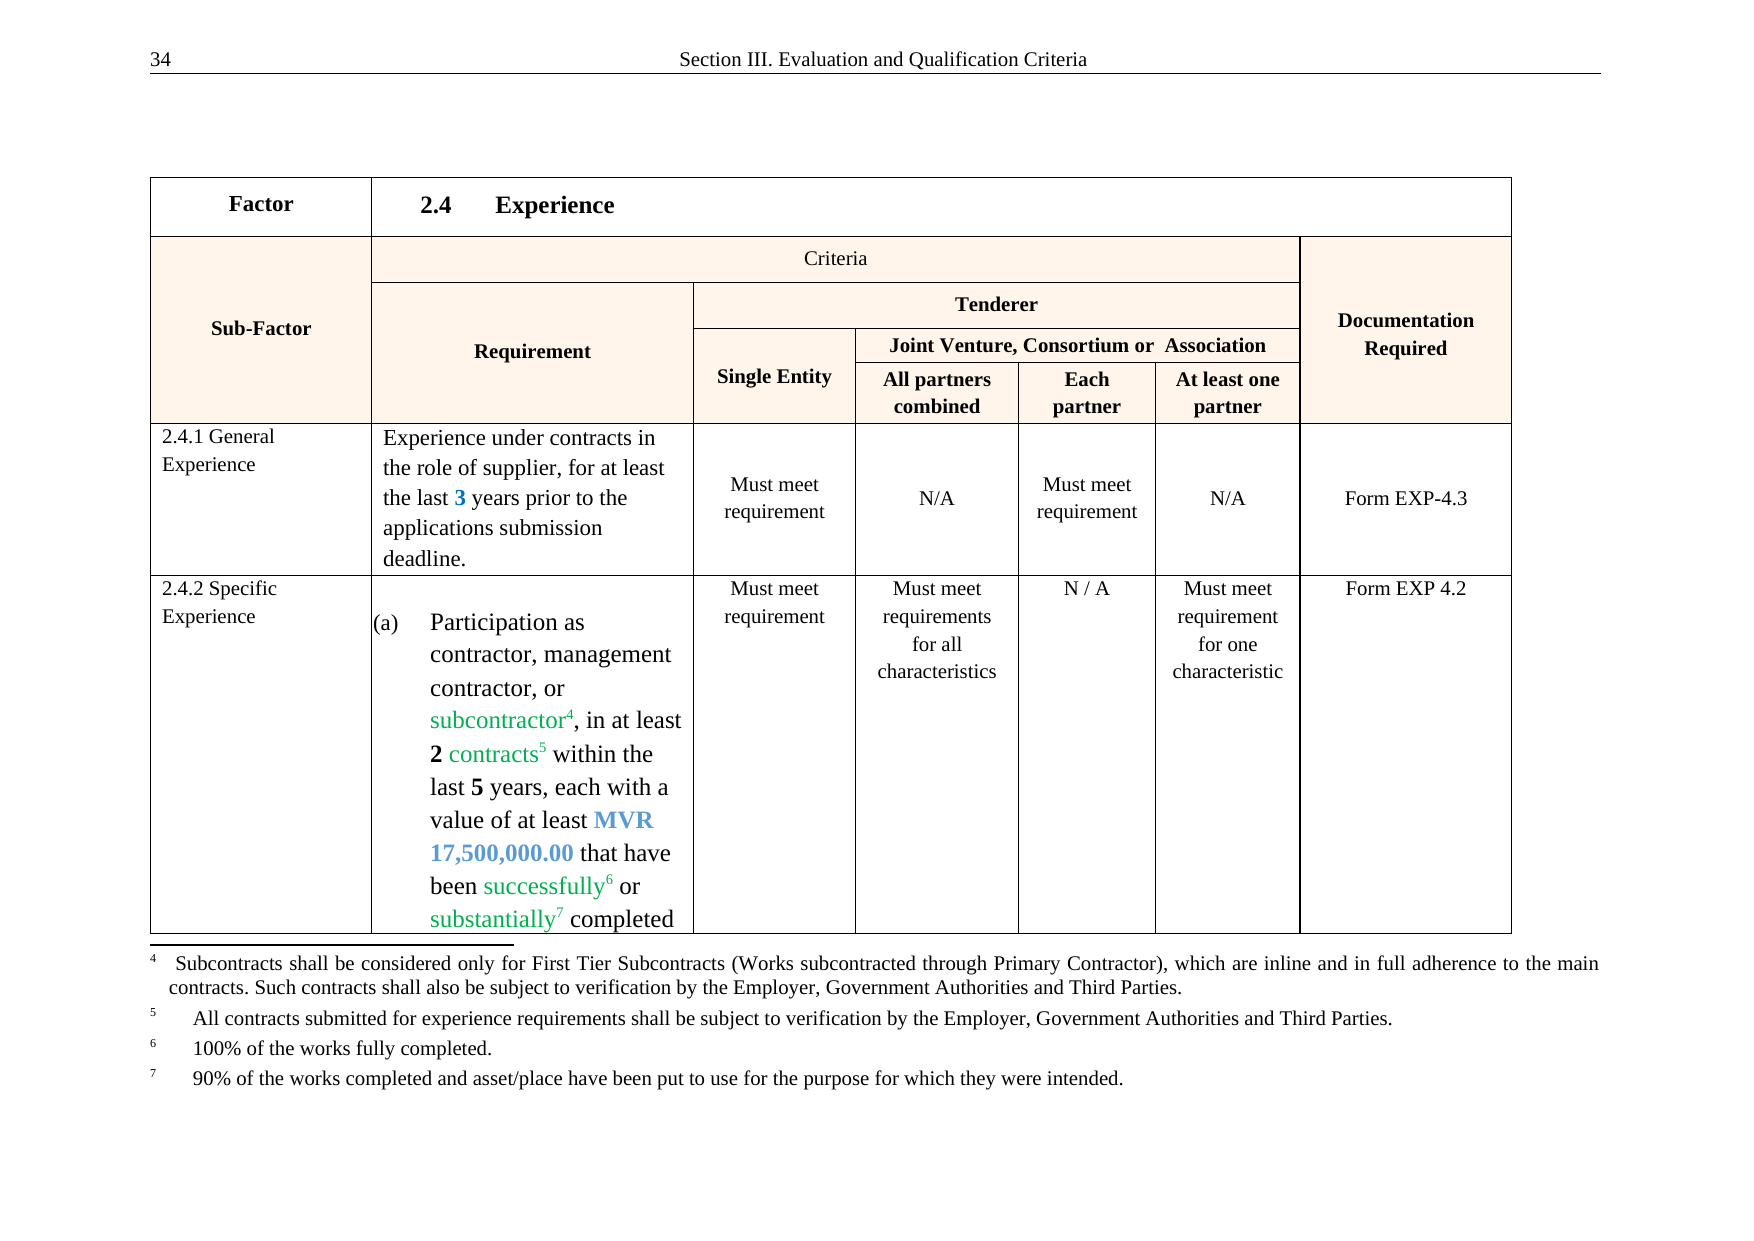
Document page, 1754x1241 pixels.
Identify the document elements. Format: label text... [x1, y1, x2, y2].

table_cell Tenderer [694, 283, 1299, 328]
table_cell N/A [1156, 424, 1299, 575]
table_cell 2.4.1 General Experience [151, 424, 371, 575]
table_cell Sub-Factor [151, 237, 371, 423]
table_cell Each partner [1019, 363, 1155, 423]
table_header Factor [151, 178, 371, 236]
table_cell Single Entity [694, 329, 855, 423]
table_cell Requirement [372, 283, 693, 423]
table_header 2.4 Experience [372, 178, 1511, 236]
table_cell N / A [1019, 576, 1155, 932]
table_cell At least one partner [1156, 363, 1299, 423]
table_cell Form EXP 4.2 [1301, 576, 1511, 932]
table_cell Must meet requirement [694, 424, 855, 575]
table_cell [372, 576, 693, 932]
table_cell Form EXP-4.3 [1301, 424, 1511, 575]
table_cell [856, 576, 1018, 932]
table_cell Documentation Required [1301, 237, 1511, 423]
table_cell Criteria [372, 237, 1299, 282]
table_cell Must meet requirement [1019, 424, 1155, 575]
table_cell N/A [856, 424, 1018, 575]
table_cell Experience under contracts in the role of supplier, for at least the last 3 years prior to the applications submission deadline. [372, 424, 693, 575]
table_cell Joint Venture, Consortium or Association [856, 329, 1299, 362]
table_cell All partners combined [856, 363, 1018, 423]
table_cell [694, 576, 855, 932]
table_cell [151, 576, 371, 932]
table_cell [1156, 576, 1299, 932]
